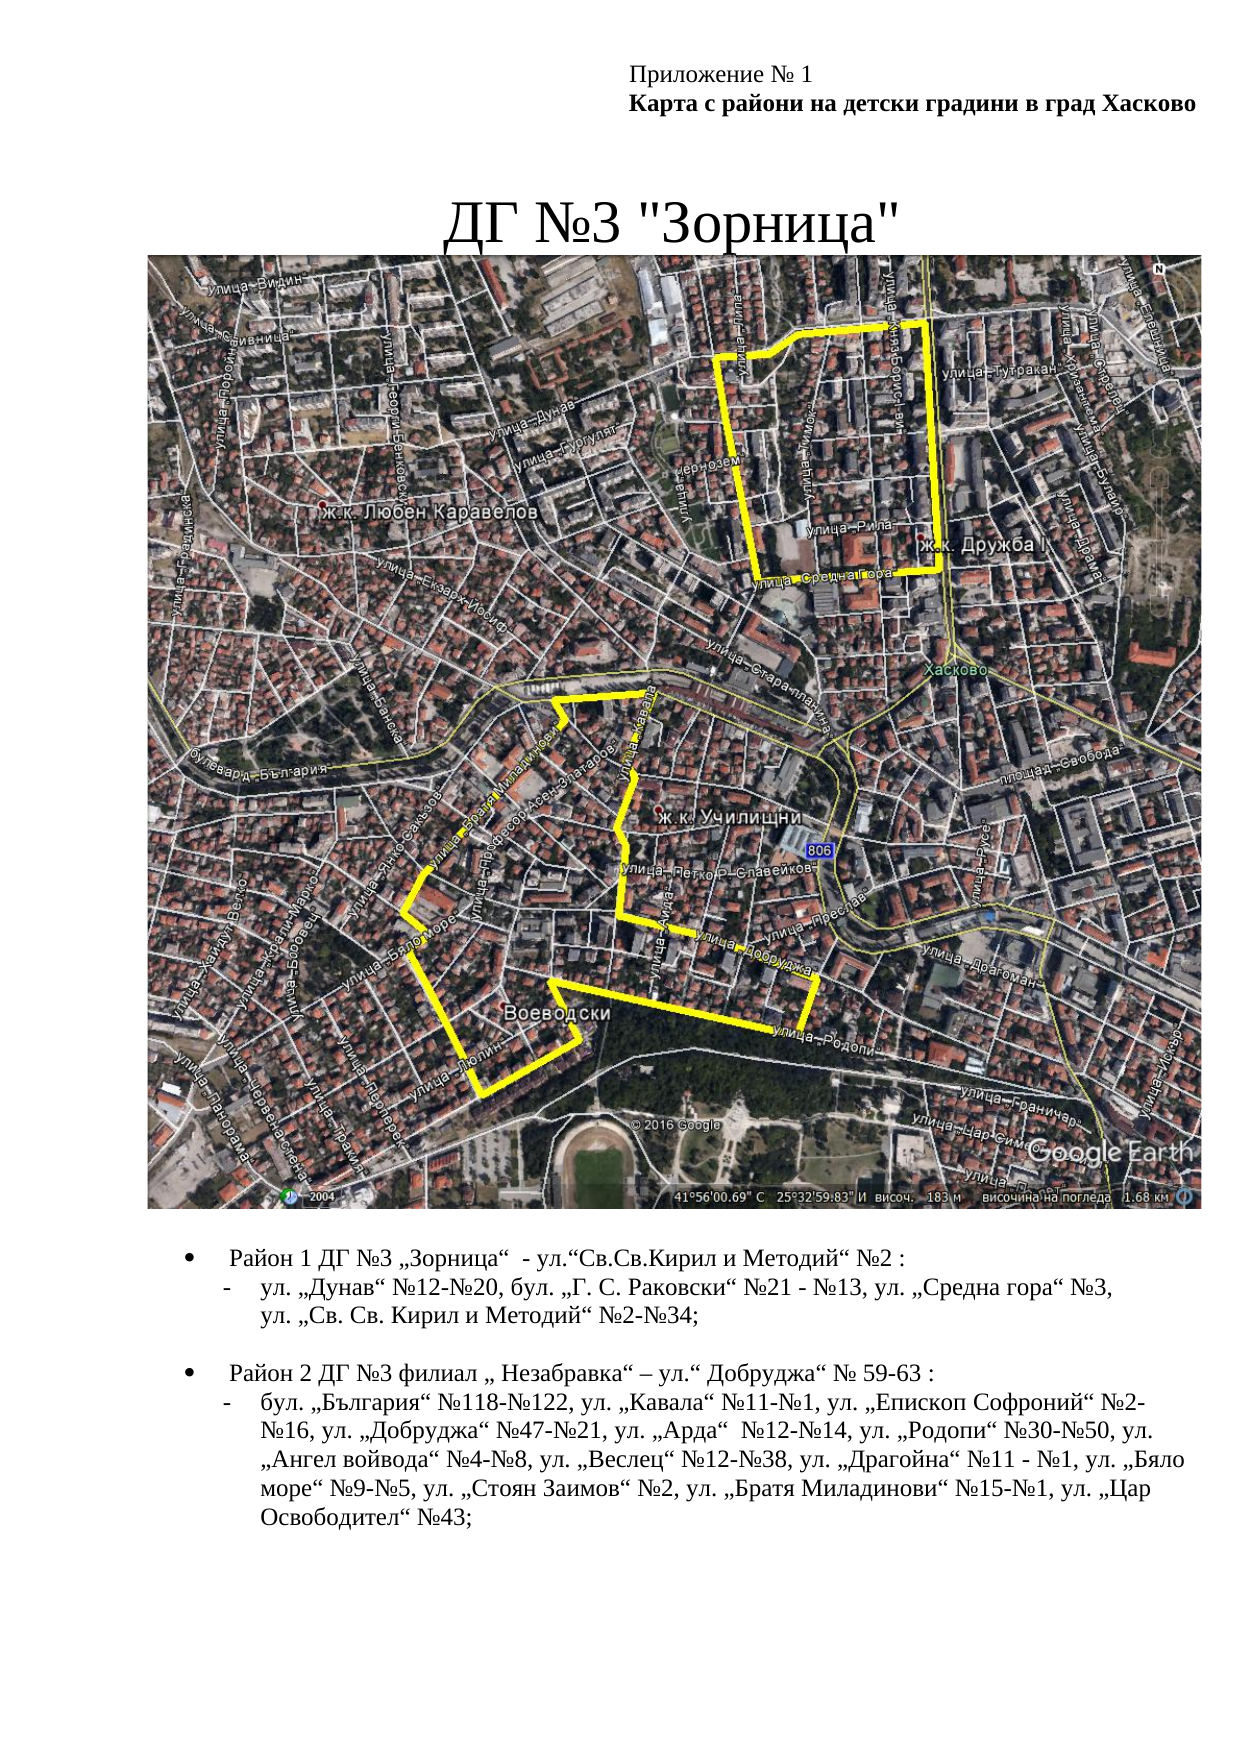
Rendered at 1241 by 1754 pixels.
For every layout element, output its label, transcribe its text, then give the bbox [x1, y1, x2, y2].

text Приложение № 1 [148, 59, 1196, 88]
text Карта с райони на детски градини в град Хасково [148, 88, 1196, 117]
list бул. „България“ №118-№122, ул. „Кавала“ №11-№1, ул. „Епископ Софроний“ №2-№16, ул. „Добруджа“ №47-№21, ул. „Арда“ №12-№14, ул. „Родопи“ №30-№50, ул. „Ангел войвода“ №4-№8, ул. „Веслец“ №12-№38, ул. „Драгойна“ №11 - №1, ул. „Бяло море“ №9-№5, ул. „Стоян Заимов“ №2, ул. „Братя Миладинови“ №15-№1, ул. „Цар Освободител“ №43; [223, 1387, 1196, 1531]
picture [147, 255, 1202, 1209]
list ул. „Дунав“ №12-№20, бул. „Г. С. Раковски“ №21 - №13, ул. „Средна гора“ №3, ул. „Св. Св. Кирил и Методий“ №2-№34; [223, 1272, 1196, 1329]
text ДГ №3 "Зорница" [148, 186, 1196, 255]
list Район 1 ДГ №3 „Зорница“ - ул.“Св.Св.Кирил и Методий“ №2 : [185, 1243, 1196, 1272]
list Район 2 ДГ №3 филиал „ Незабравка“ – ул.“ Добруджа“ № 59-63 : [185, 1358, 1196, 1387]
